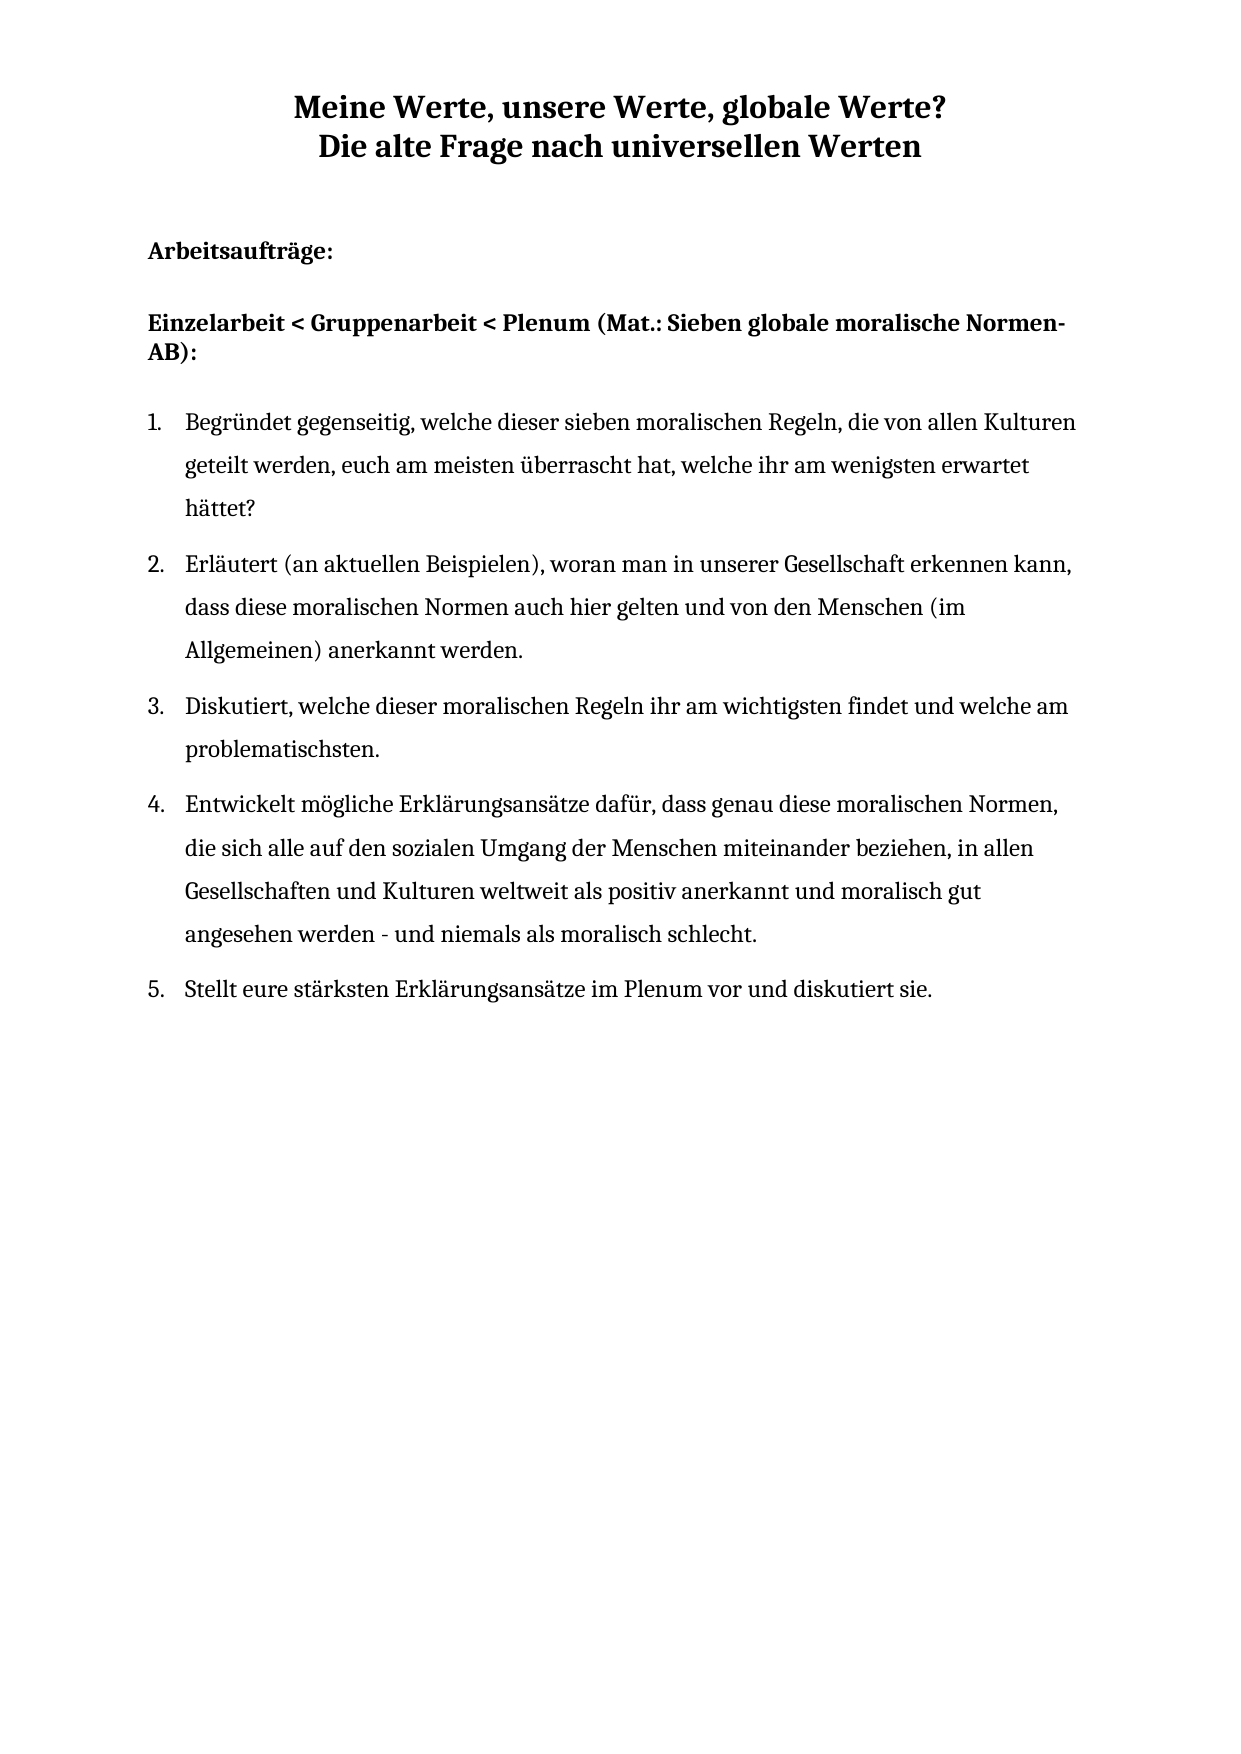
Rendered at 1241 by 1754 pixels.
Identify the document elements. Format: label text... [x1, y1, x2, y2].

list Stellt eure stärksten Erklärungsansätze im Plenum vor und diskutiert sie. [148, 975, 1092, 1004]
list Entwickelt mögliche Erklärungsansätze dafür, dass genau diese moralischen Normen, die sich alle auf den sozialen Umgang der Menschen miteinander beziehen, in allen Gesellschaften und Kulturen weltweit als positiv anerkannt und moralisch gut angesehen werden - und niemals als moralisch schlecht. [148, 790, 1092, 948]
list Erläutert (an aktuellen Beispielen), woran man in unserer Gesellschaft erkennen kann, dass diese moralischen Normen auch hier gelten und von den Menschen (im Allgemeinen) anerkannt werden. [148, 550, 1092, 665]
text Einzelarbeit < Gruppenarbeit < Plenum (Mat.: Sieben globale moralische Normen-AB): [148, 309, 1092, 367]
text Arbeitsaufträge: [148, 237, 1092, 266]
list Begründet gegenseitig, welche dieser sieben moralischen Regeln, die von allen Kulturen geteilt werden, euch am meisten überrascht hat, welche ihr am wenigsten erwartet hättet? [148, 408, 1092, 523]
list Diskutiert, welche dieser moralischen Regeln ihr am wichtigsten findet und welche am problematischsten. [148, 692, 1092, 763]
text Meine Werte, unsere Werte, globale Werte? [148, 89, 1092, 127]
text Die alte Frage nach universellen Werten [148, 127, 1092, 165]
